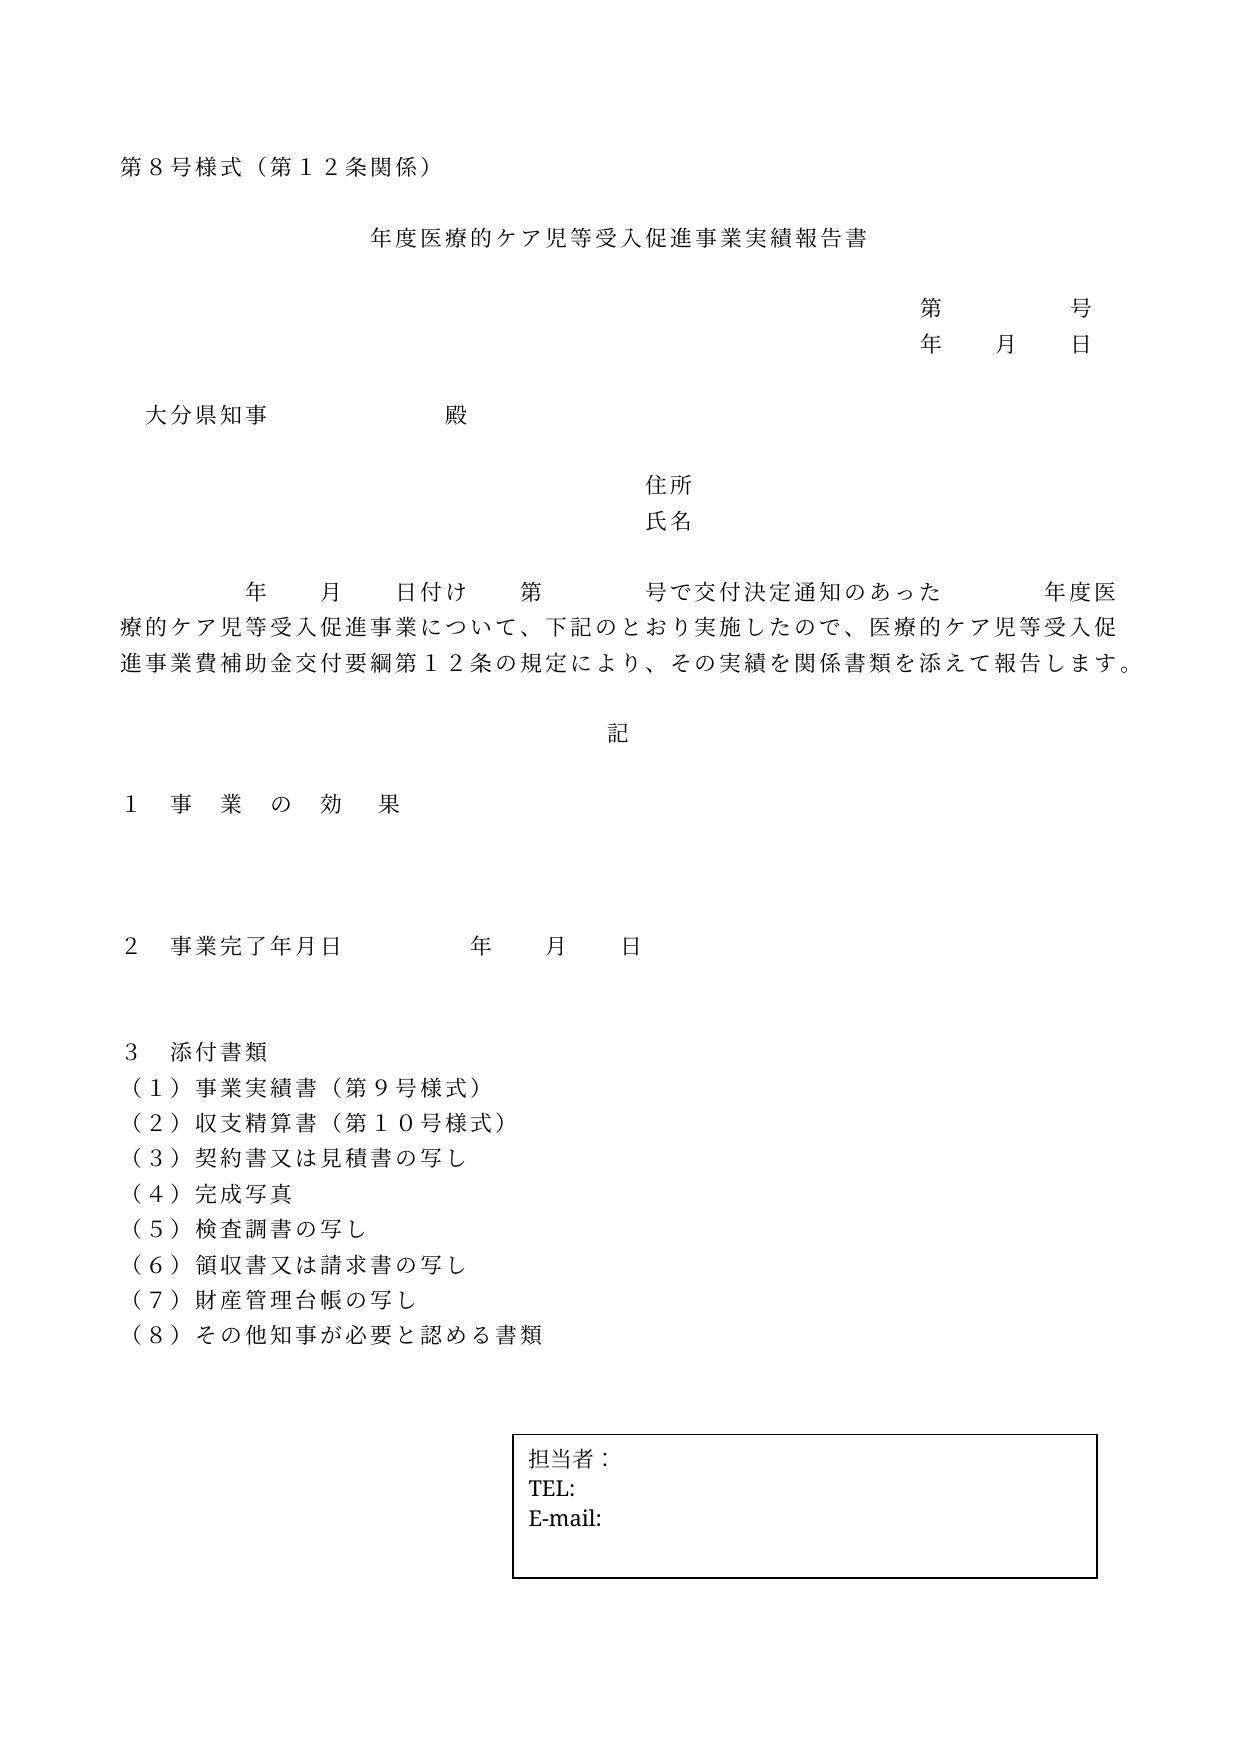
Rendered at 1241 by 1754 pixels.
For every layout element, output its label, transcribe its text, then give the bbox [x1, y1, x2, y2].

text 大分県知事 殿 [120, 396, 1120, 431]
text （３）契約書又は見積書の写し [120, 1139, 1120, 1175]
text （５）検査調書の写し [120, 1210, 1120, 1246]
text 住所 [622, 467, 1120, 502]
text 記 [120, 714, 1120, 750]
text ２ 事業完了年月日 年 月 日 [120, 927, 1120, 962]
text （６）領収書又は請求書の写し [120, 1246, 1120, 1281]
text 第８号様式（第１２条関係） [120, 148, 1120, 183]
text 年度医療的ケア児等受入促進事業実績報告書 [120, 219, 1120, 254]
text 年 月 日付け 第 号で交付決定通知のあった 年度医療的ケア児等受入促進事業について、下記のとおり実施したので、医療的ケア児等受入促進事業費補助金交付要綱第１２条の規定により、その実績を関係書類を添えて報告します。 [120, 573, 1120, 679]
text （７）財産管理台帳の写し [120, 1281, 1120, 1317]
text 第 号 [120, 289, 1095, 325]
text （８）その他知事が必要と認める書類 [120, 1317, 1120, 1352]
text ３ 添付書類 [120, 1033, 1120, 1069]
text （４）完成写真 [120, 1175, 1120, 1210]
text 氏名 [622, 502, 1120, 537]
text １ 事業の効果 [120, 785, 1120, 821]
text （２）収支精算書（第１０号様式） [120, 1104, 1120, 1139]
text （１）事業実績書（第９号様式） [120, 1069, 1120, 1104]
text 年 月 日 [120, 325, 1095, 360]
